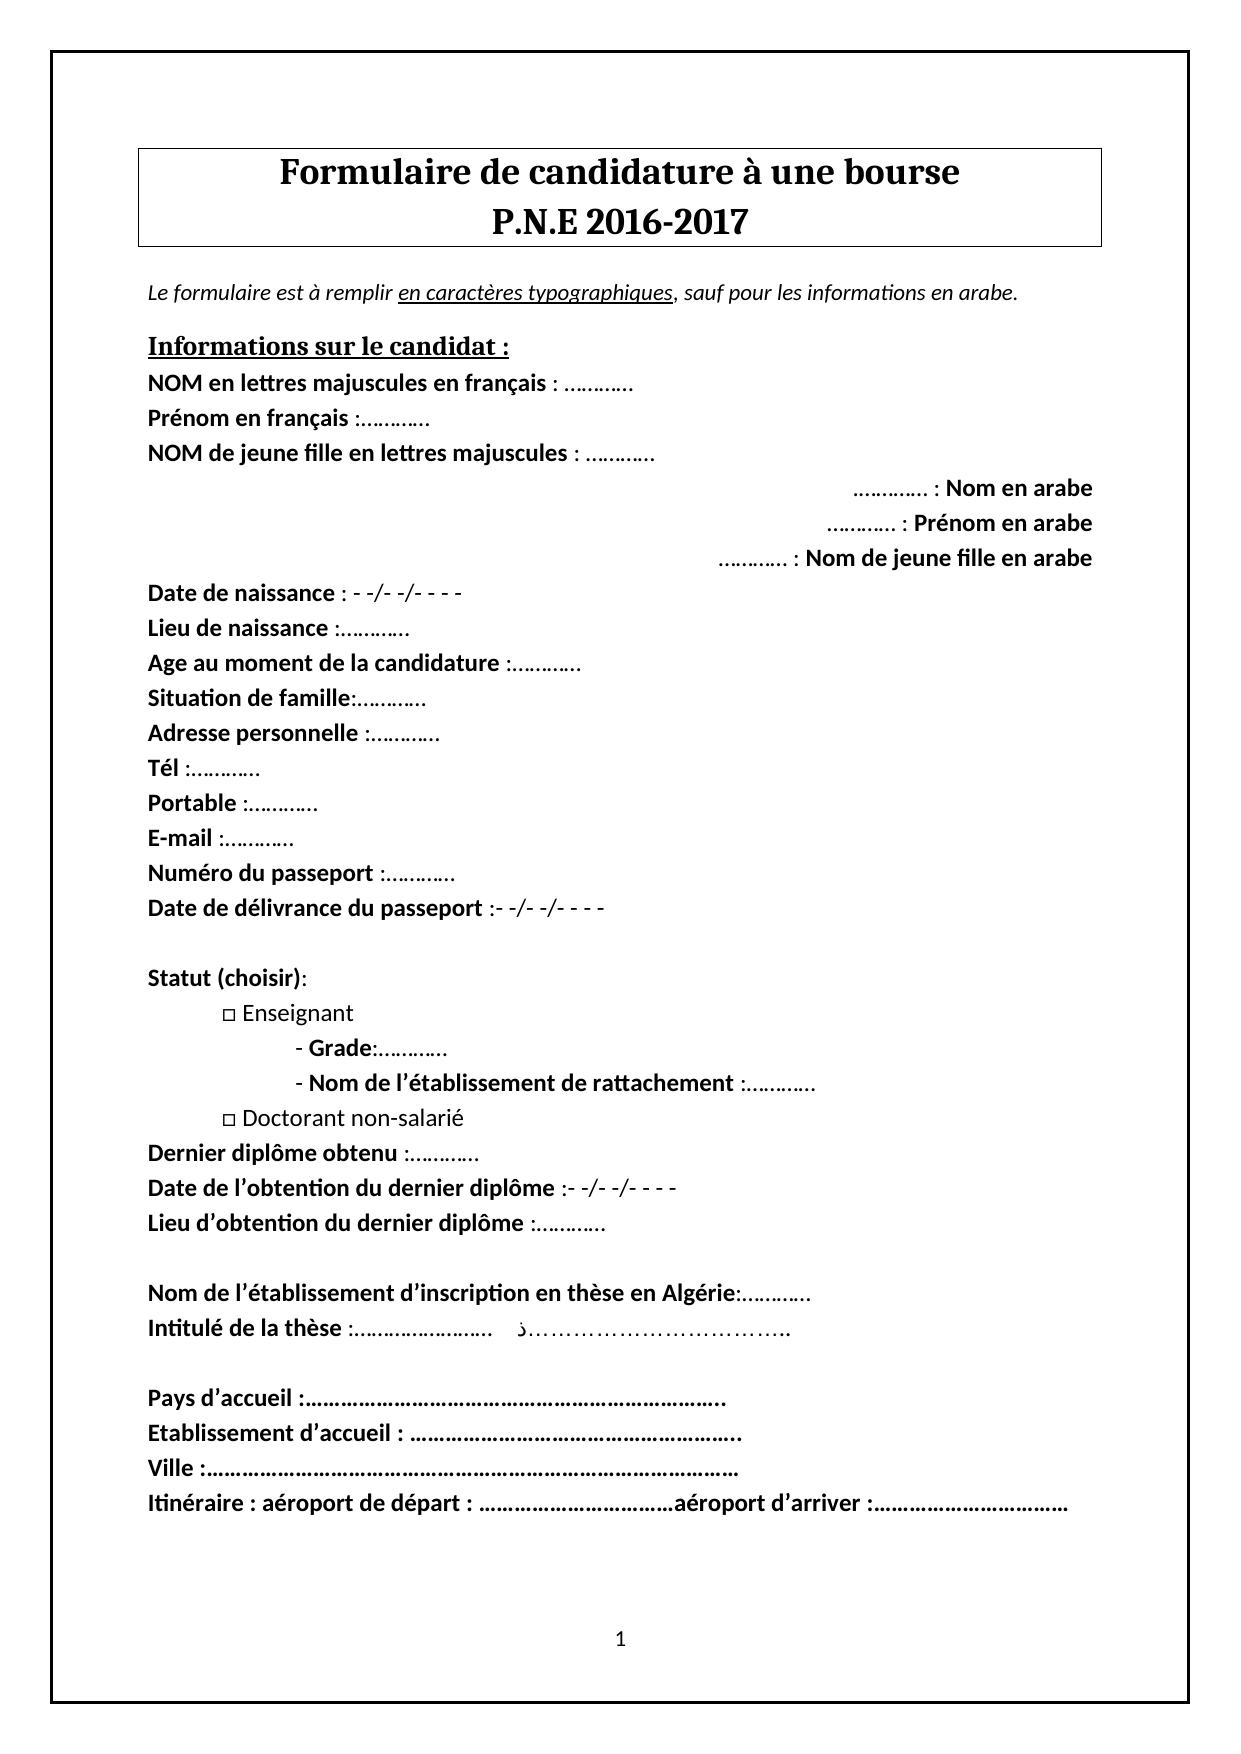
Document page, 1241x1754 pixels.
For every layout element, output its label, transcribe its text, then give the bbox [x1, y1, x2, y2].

text .………… : Nom en arabe [148, 472, 1093, 502]
text Pays d’accueil :…………………………………………………………….. [148, 1382, 1093, 1412]
text - Nom de l’établissement de rattachement :………… [221, 1067, 1093, 1097]
text NOM de jeune fille en lettres majuscules : ………… [148, 437, 1093, 467]
text □ Doctorant non-salarié [221, 1102, 1093, 1132]
text Portable :………… [148, 787, 1093, 817]
text Le formulaire est à remplir en caractères typographiques, sauf pour les informations en arabe. [148, 278, 1093, 306]
text E-mail :………… [148, 822, 1093, 852]
text Situation de famille:………… [148, 682, 1093, 712]
text Tél :………… [148, 752, 1093, 782]
text ………… : Nom de jeune fille en arabe [148, 542, 1093, 572]
text NOM en lettres majuscules en français : ………… [148, 367, 1093, 397]
text Date de naissance : - -/- -/- - - - [148, 577, 1093, 607]
subtitle P.N.E 2016-2017 [139, 197, 1101, 246]
subtitle Informations sur le candidat : [148, 331, 1093, 362]
text ………… : Prénom en arabe [148, 507, 1093, 537]
text Age au moment de la candidature :………… [148, 647, 1093, 677]
text Statut (choisir): [148, 962, 1093, 992]
text Prénom en français :………… [148, 402, 1093, 432]
text Adresse personnelle :………… [148, 717, 1093, 747]
text Itinéraire : aéroport de départ : ……………………………aéroport d’arriver :…………………………… [148, 1487, 1093, 1517]
text Date de l’obtention du dernier diplôme :- -/- -/- - - - [148, 1172, 1093, 1202]
text Lieu de naissance :………… [148, 612, 1093, 642]
text Numéro du passeport :………… [148, 857, 1093, 887]
text Intitulé de la thèse :…………………… ذ…………………………….. [148, 1312, 1093, 1342]
text Date de délivrance du passeport :- -/- -/- - - - [148, 892, 1093, 922]
text Dernier diplôme obtenu :………… [148, 1137, 1093, 1167]
text - Grade:………… [221, 1032, 1093, 1062]
text Etablissement d’accueil : ……………………………………………….. [148, 1417, 1093, 1447]
text Ville :……………………………………………………………………………… [148, 1452, 1093, 1482]
text Lieu d’obtention du dernier diplôme :………… [148, 1207, 1093, 1237]
subtitle Formulaire de candidature à une bourse [139, 149, 1101, 194]
text □ Enseignant [221, 997, 1093, 1027]
text Nom de l’établissement d’inscription en thèse en Algérie:………… [148, 1277, 1093, 1307]
